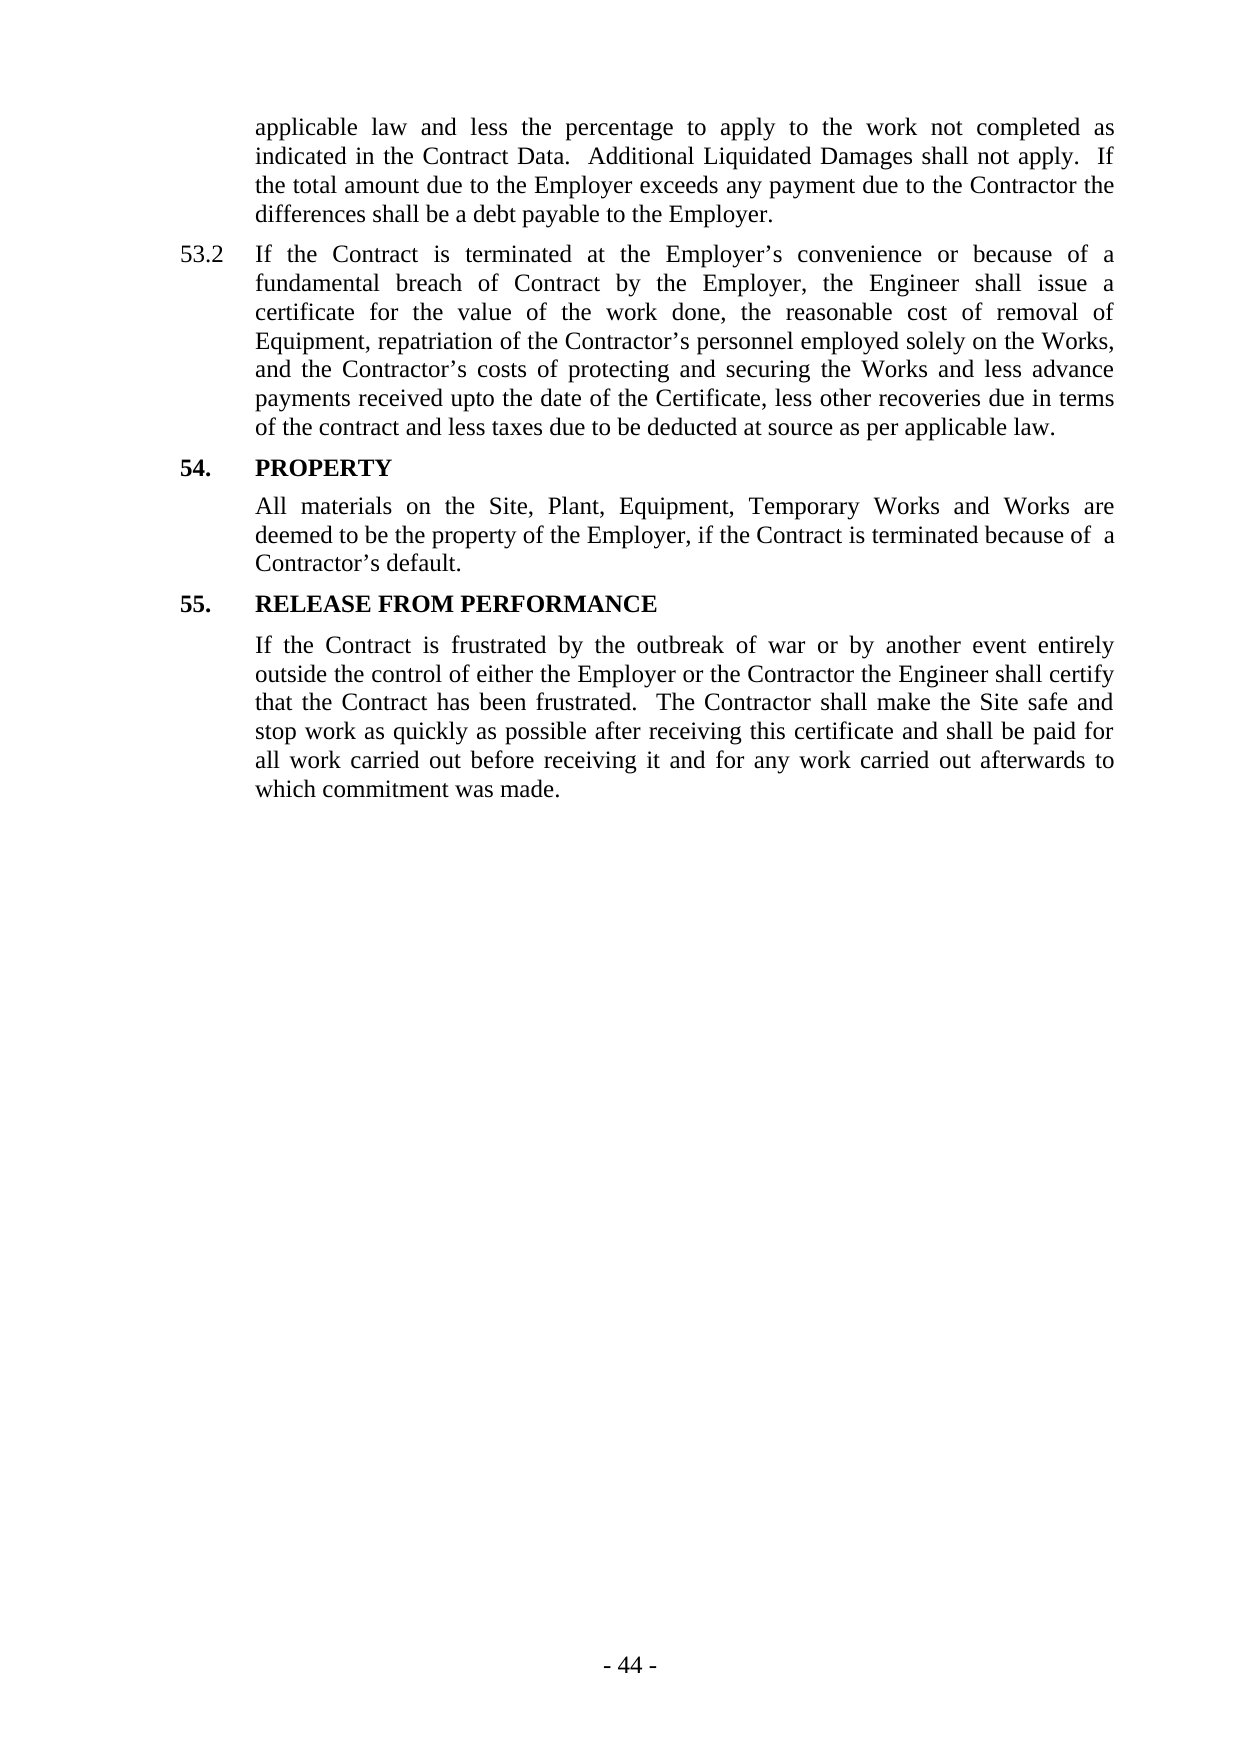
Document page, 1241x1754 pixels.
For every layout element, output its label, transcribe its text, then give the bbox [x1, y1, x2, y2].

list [180, 112, 1115, 227]
text All materials on the Site, Plant, Equipment, Temporary Works and Works are deemed to be the property of the Employer, if the Contract is terminated because of a Contractor’s default. [255, 491, 1115, 577]
list If the Contract is terminated at the Employer’s convenience or because of a fundamental breach of Contract by the Employer, the Engineer shall issue a certificate for the value of the work done, the reasonable cost of removal of Equipment, repatriation of the Contractor’s personnel employed solely on the Works, and the Contractor’s costs of protecting and securing the Works and less advance payments received upto the date of the Certificate, less other recoveries due in terms of the contract and less taxes due to be deducted at source as per applicable law. [180, 239, 1115, 441]
text If the Contract is frustrated by the outbreak of war or by another event entirely outside the control of either the Employer or the Contractor the Engineer shall certify that the Contract has been frustrated. The Contractor shall make the Site safe and stop work as quickly as possible after receiving this certificate and shall be paid for all work carried out before receiving it and for any work carried out afterwards to which commitment was made. [255, 630, 1115, 802]
text 55. RELEASE FROM PERFORMANCE [180, 589, 1115, 618]
text 54. PROPERTY [180, 453, 1115, 481]
